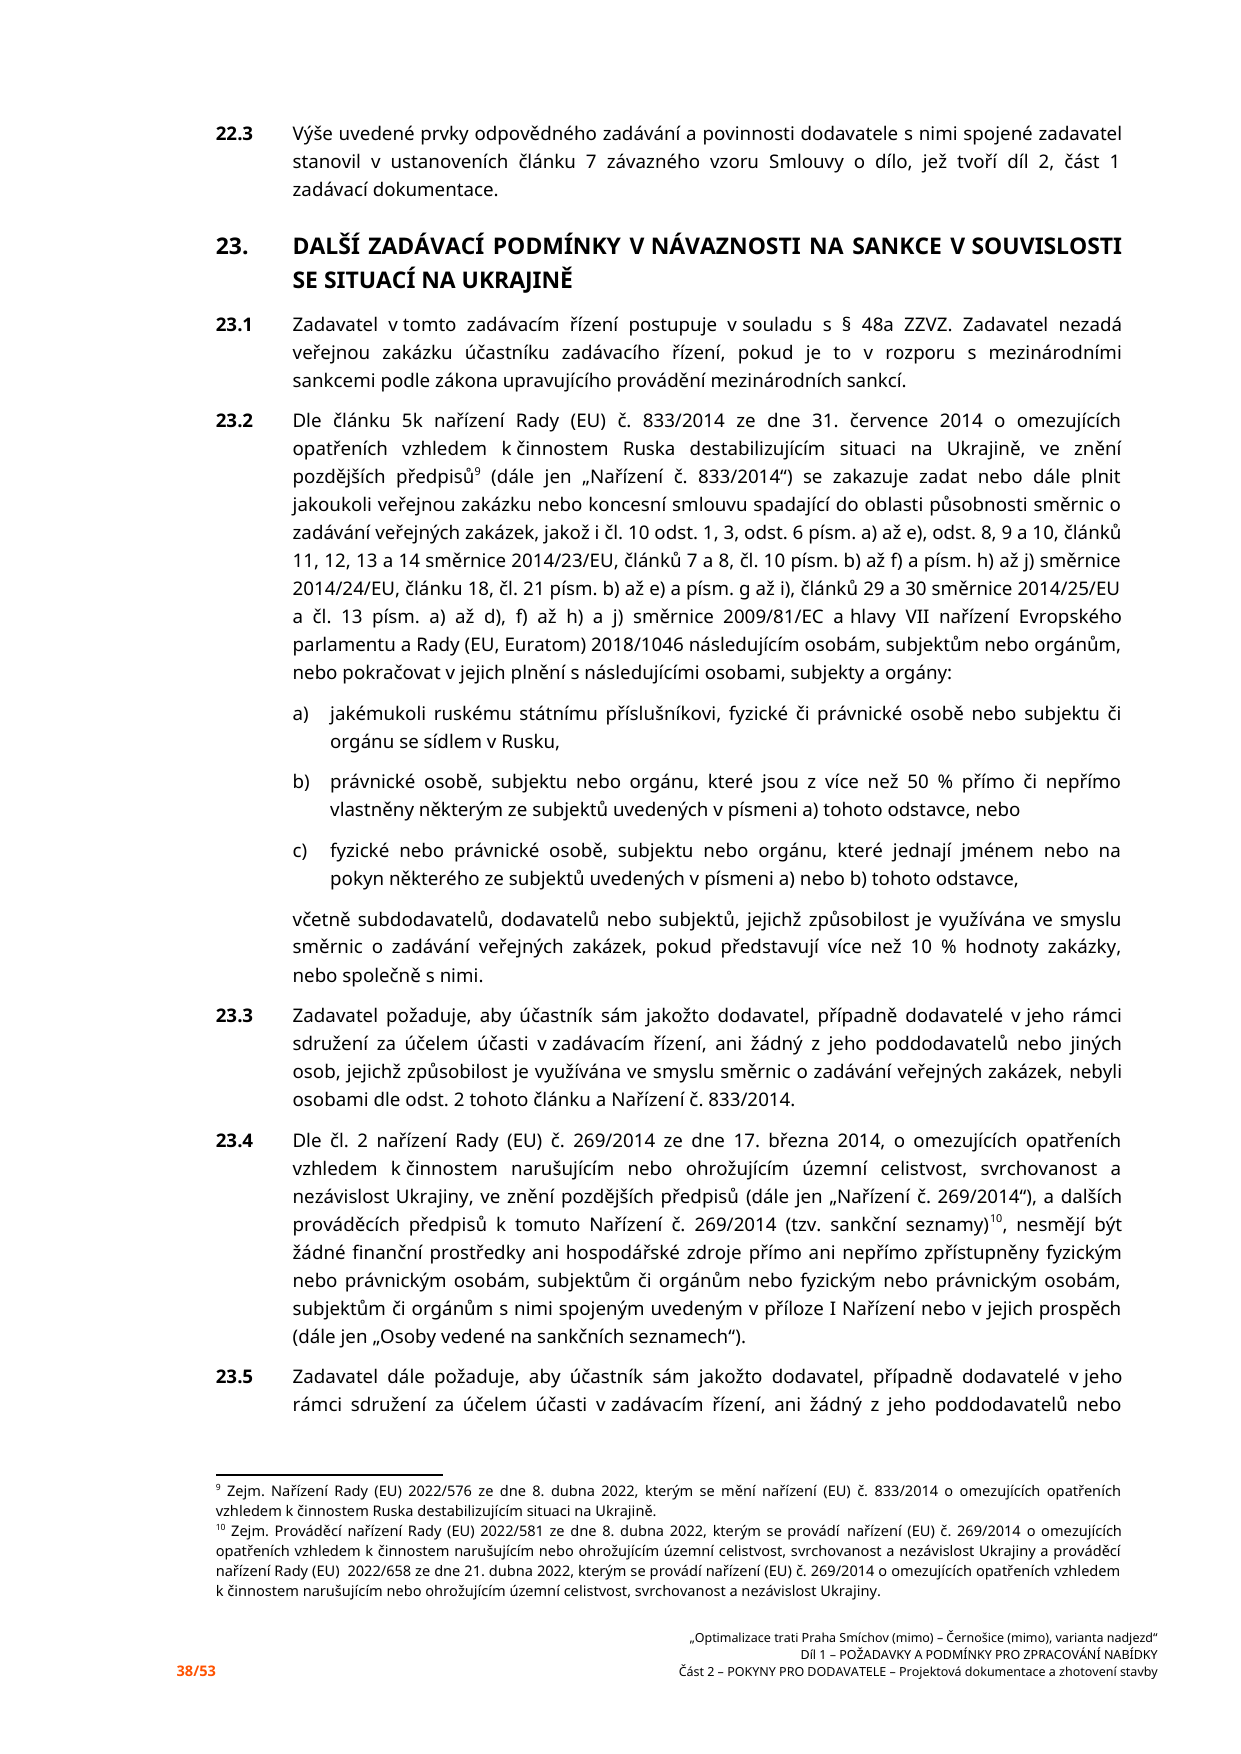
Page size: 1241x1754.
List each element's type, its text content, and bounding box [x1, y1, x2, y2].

text Výše uvedené prvky odpovědného zadávání a povinnosti dodavatele s nimi spojené zadavatel stanovil v ustanoveních článku 7 závazného vzoru Smlouvy o dílo, jež tvoří díl 2, část 1 zadávací dokumentace. [216, 121, 1122, 202]
text Dle článku 5k nařízení Rady (EU) č. 833/2014 ze dne 31. července 2014 o omezujících opatřeních vzhledem k činnostem Ruska destabilizujícím situaci na Ukrajině, ve znění pozdějších předpisů (dále jen „Nařízení č. 833/2014“) se zakazuje zadat nebo dále plnit jakoukoli veřejnou zakázku nebo koncesní smlouvu spadající do oblasti působnosti směrnic o zadávání veřejných zakázek, jakož i čl. 10 odst. 1, 3, odst. 6 písm. a) až e), odst. 8, 9 a 10, článků 11, 12, 13 a 14 směrnice 2014/23/EU, článků 7 a 8, čl. 10 písm. b) až f) a písm. h) až j) směrnice 2014/24/EU, článku 18, čl. 21 písm. b) až e) a písm. g až i), článků 29 a 30 směrnice 2014/25/EU a čl. 13 písm. a) až d), f) až h) a j) směrnice 2009/81/EC a hlavy VII nařízení Evropského parlamentu a Rady (EU, Euratom) 2018/1046 následujícím osobám, subjektům nebo orgánům, nebo pokračovat v jejich plnění s následujícími osobami, subjekty a orgány: [216, 407, 1122, 685]
list včetně subdodavatelů, dodavatelů nebo subjektů, jejichž způsobilost je využívána ve smyslu směrnic o zadávání veřejných zakázek, pokud představují více než 10 % hodnoty zakázky, nebo společně s nimi. [292, 906, 1122, 987]
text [216, 1364, 1122, 1417]
text Další zadávací podmínky v návaznosti na sankce v souvislosti se situací na Ukrajině [216, 230, 1122, 295]
text Zadavatel v tomto zadávacím řízení postupuje v souladu s § 48a ZZVZ. Zadavatel nezadá veřejnou zakázku účastníku zadávacího řízení, pokud je to v rozporu s mezinárodními sankcemi podle zákona upravujícího provádění mezinárodních sankcí. [216, 311, 1122, 392]
text Dle čl. 2 nařízení Rady (EU) č. 269/2014 ze dne 17. března 2014, o omezujících opatřeních vzhledem k činnostem narušujícím nebo ohrožujícím územní celistvost, svrchovanost a nezávislost Ukrajiny, ve znění pozdějších předpisů (dále jen „Nařízení č. 269/2014“), a dalších prováděcích předpisů k tomuto Nařízení č. 269/2014 (tzv. sankční seznamy), nesmějí být žádné finanční prostředky ani hospodářské zdroje přímo ani nepřímo zpřístupněny fyzickým nebo právnickým osobám, subjektům či orgánům nebo fyzickým nebo právnickým osobám, subjektům či orgánům s nimi spojeným uvedeným v příloze I Nařízení nebo v jejich prospěch (dále jen „Osoby vedené na sankčních seznamech“). [216, 1127, 1122, 1349]
list fyzické nebo právnické osobě, subjektu nebo orgánu, které jednají jménem nebo na pokyn některého ze subjektů uvedených v písmeni a) nebo b) tohoto odstavce, [292, 837, 1122, 891]
list právnické osobě, subjektu nebo orgánu, které jsou z více než 50 % přímo či nepřímo vlastněny některým ze subjektů uvedených v písmeni a) tohoto odstavce, nebo [292, 769, 1122, 822]
list jakémukoli ruskému státnímu příslušníkovi, fyzické či právnické osobě nebo subjektu či orgánu se sídlem v Rusku, [292, 700, 1122, 754]
text Zadavatel požaduje, aby účastník sám jakožto dodavatel, případně dodavatelé v jeho rámci sdružení za účelem účasti v zadávacím řízení, ani žádný z jeho poddodavatelů nebo jiných osob, jejichž způsobilost je využívána ve smyslu směrnic o zadávání veřejných zakázek, nebyli osobami dle odst. 2 tohoto článku a Nařízení č. 833/2014. [216, 1002, 1122, 1112]
